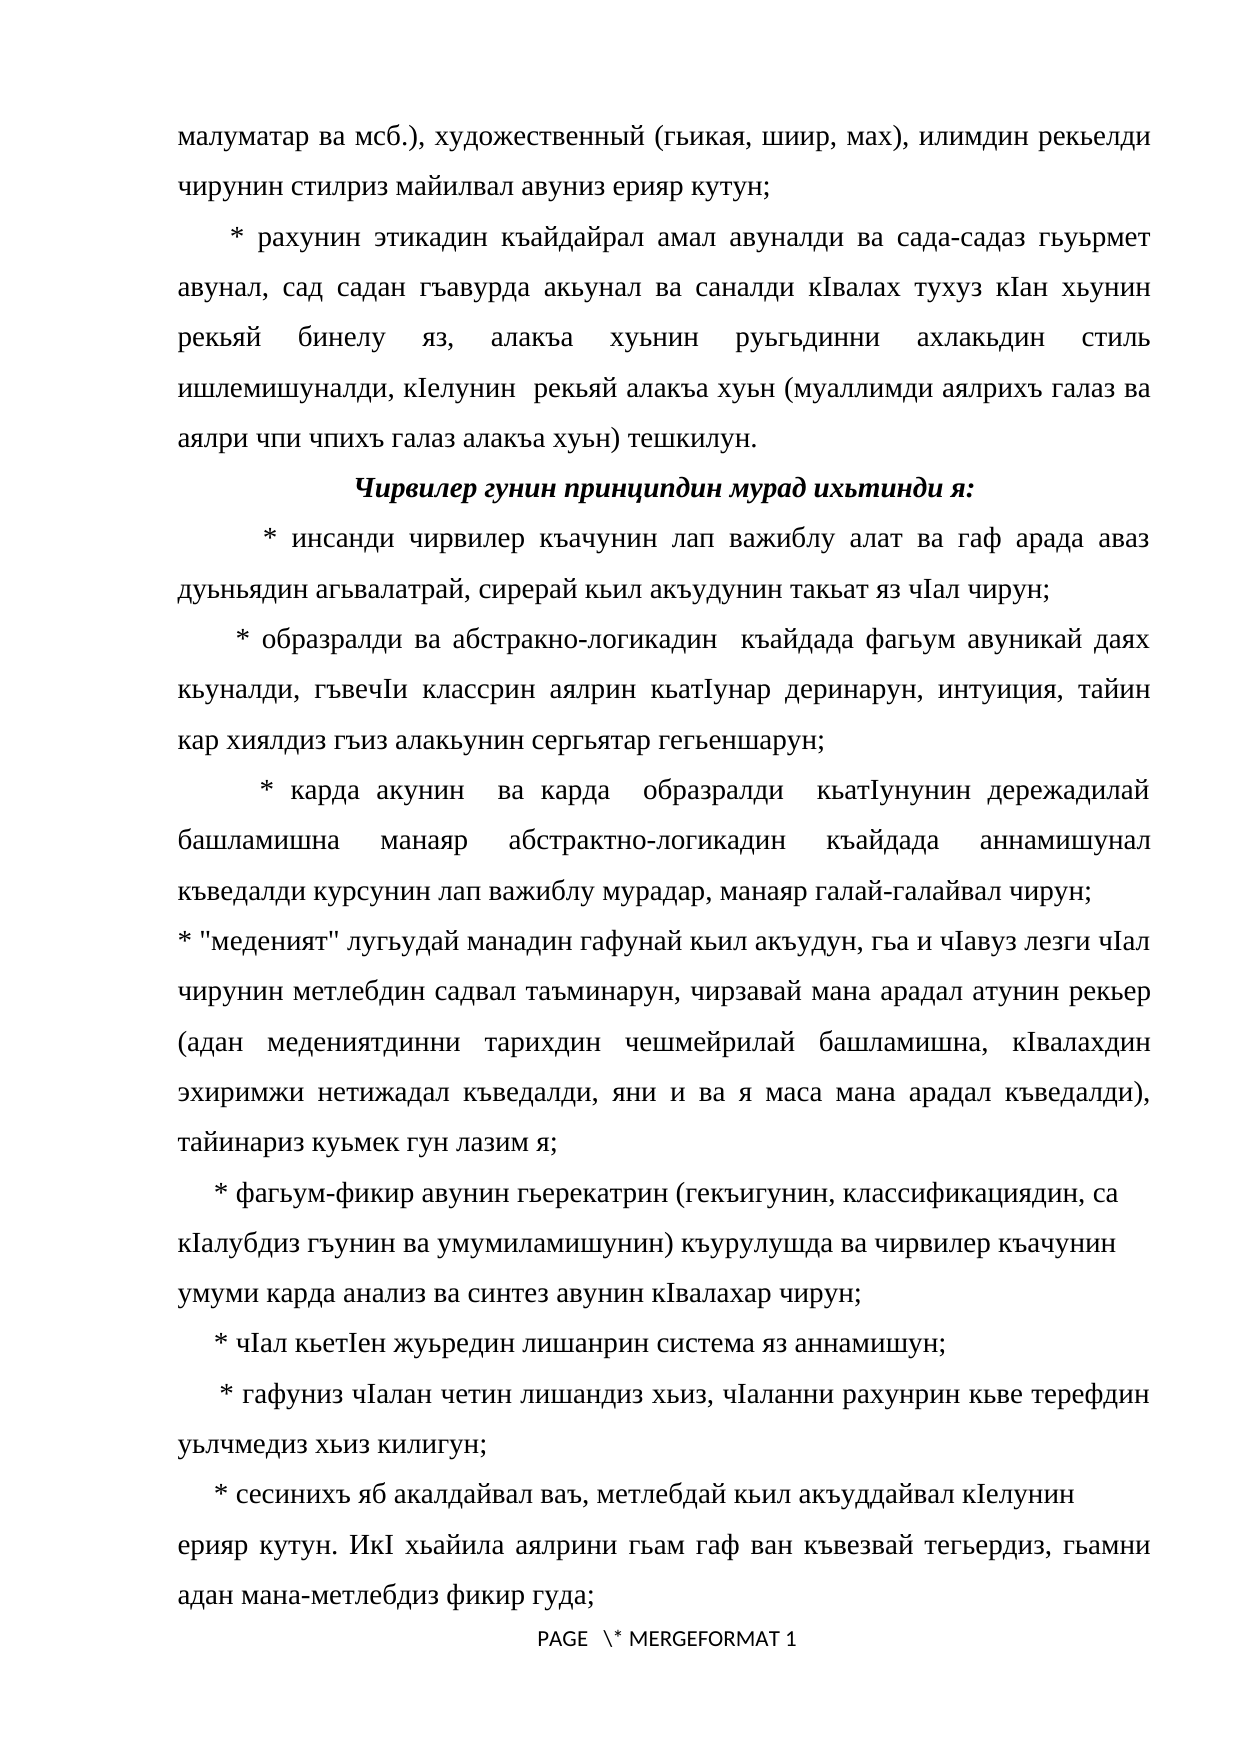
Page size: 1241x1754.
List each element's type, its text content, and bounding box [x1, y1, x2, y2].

text * карда акунин ва карда образралди кьатIунунин дережадилай башламишна манаяр абстрактно-логикадин къайдада аннамишунал къведалди курсунин лап важиблу мурадар, манаяр галай-галайвал чирун; [177, 772, 1152, 906]
text * образралди ва абстракно-логикадин къайдада фагьум авуникай даях кьуналди, гъвечIи классрин аялрин кьатIунар деринарун, интуиция, тайин кар хиялдиз гъиз алакьунин сергьятар гегьеншарун; [177, 621, 1152, 755]
text ерияр кутун. ИкI хьайила аялрини гьам гаф ван къвезвай тегьердиз, гьамни адан мана-метлебдиз фикир гуда; [177, 1527, 1152, 1611]
text * сесинихъ яб акалдайвал ваъ, метлебдай кьил акъуддайвал кIелунин [177, 1477, 1152, 1510]
text кIалубдиз гъунин ва умумиламишунин) къурулушда ва чирвилер къачунин [177, 1225, 1152, 1258]
text * рахунин этикадин къайдайрал амал авуналди ва сада-садаз гьуьрмет авунал, сад садан гъавурда акьунал ва саналди кIвалах тухуз кIан хьунин рекьяй бинелу яз, алакъа хуьнин руьгьдинни ахлакьдин стиль ишлемишуналди, кIелунин рекьяй алакъа хуьн (муаллимди аялрихъ галаз ва аялри чпи чпихъ галаз алакъа хуьн) тешкилун. [177, 219, 1152, 453]
text * фагьум-фикир авунин гьерекатрин (гекъигунин, классификациядин, са [177, 1175, 1152, 1208]
text Чирвилер гунин принципдин мурад ихьтинди я: [177, 470, 1152, 504]
text малуматар ва мсб.), художественный (гьикая, шиир, мах), илимдин рекьелди чирунин стилриз майилвал авуниз ерияр кутун; [177, 118, 1152, 202]
text * инсанди чирвилер къачунин лап важиблу алат ва гаф арада аваз дуьньядин агьвалатрай, сирерай кьил акъудунин такьат яз чIал чирун; [177, 521, 1152, 604]
text * чIал кьетIен жуьредин лишанрин система яз аннамишун; [177, 1326, 1152, 1359]
text * гафуниз чIалан четин лишандиз хьиз, чIаланни рахунрин кьве терефдин уьлчмедиз хьиз килигун; [177, 1376, 1152, 1460]
text умуми карда анализ ва синтез авунин кIвалахар чирун; [177, 1275, 1152, 1309]
text * "меденият" лугьудай манадин гафунай кьил акъудун, гьа и чIавуз лезги чIал чирунин метлебдин садвал таъминарун, чирзавай мана арадал атунин рекьер (адан медениятдинни тарихдин чешмейрилай башламишна, кIвалахдин эхиримжи нетижадал къведалди, яни и ва я маса мана арадал къведалди), тайинариз куьмек гун лазим я; [177, 923, 1152, 1158]
